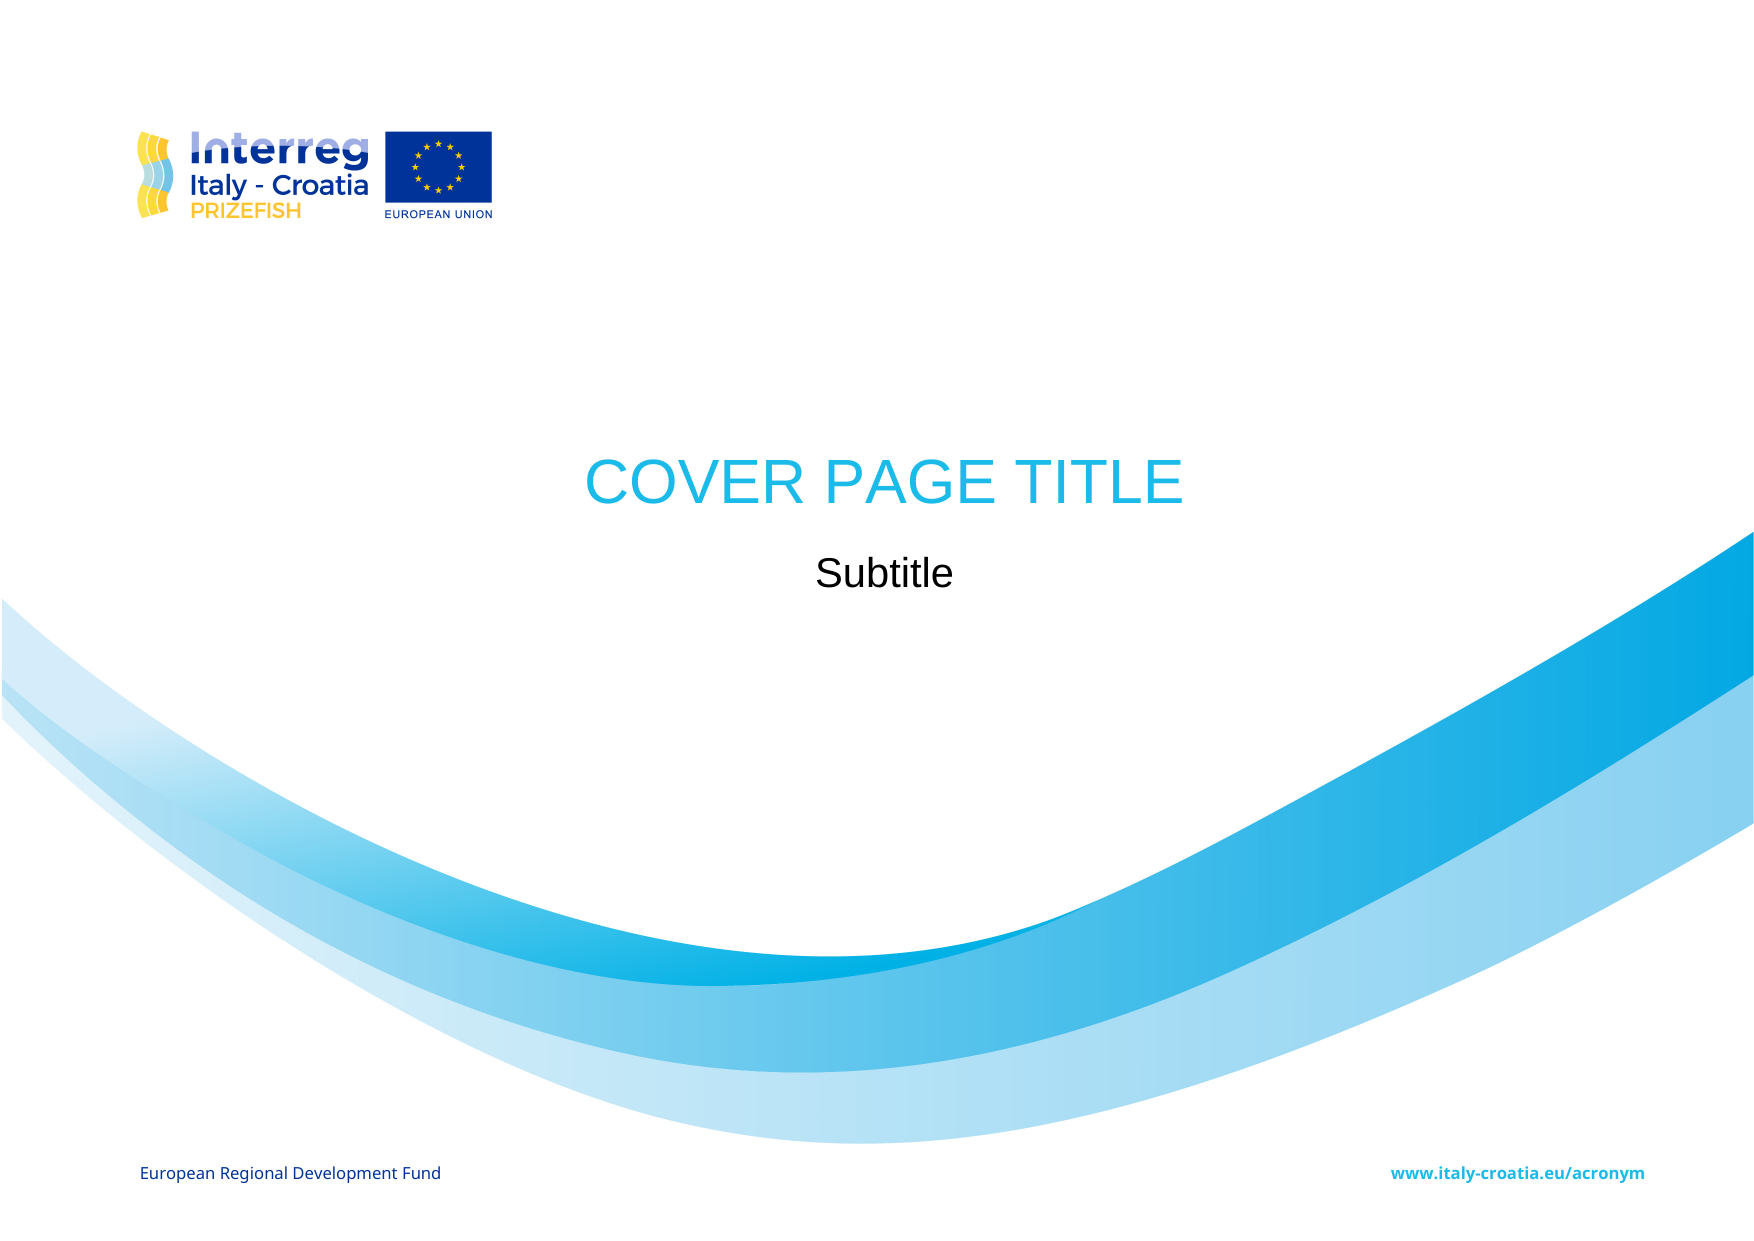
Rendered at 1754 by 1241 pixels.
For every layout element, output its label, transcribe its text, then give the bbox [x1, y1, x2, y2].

text Subtitle [154, 549, 1614, 597]
text COVER PAGE TITLE [154, 280, 1614, 517]
picture [0, 0, 1754, 1240]
